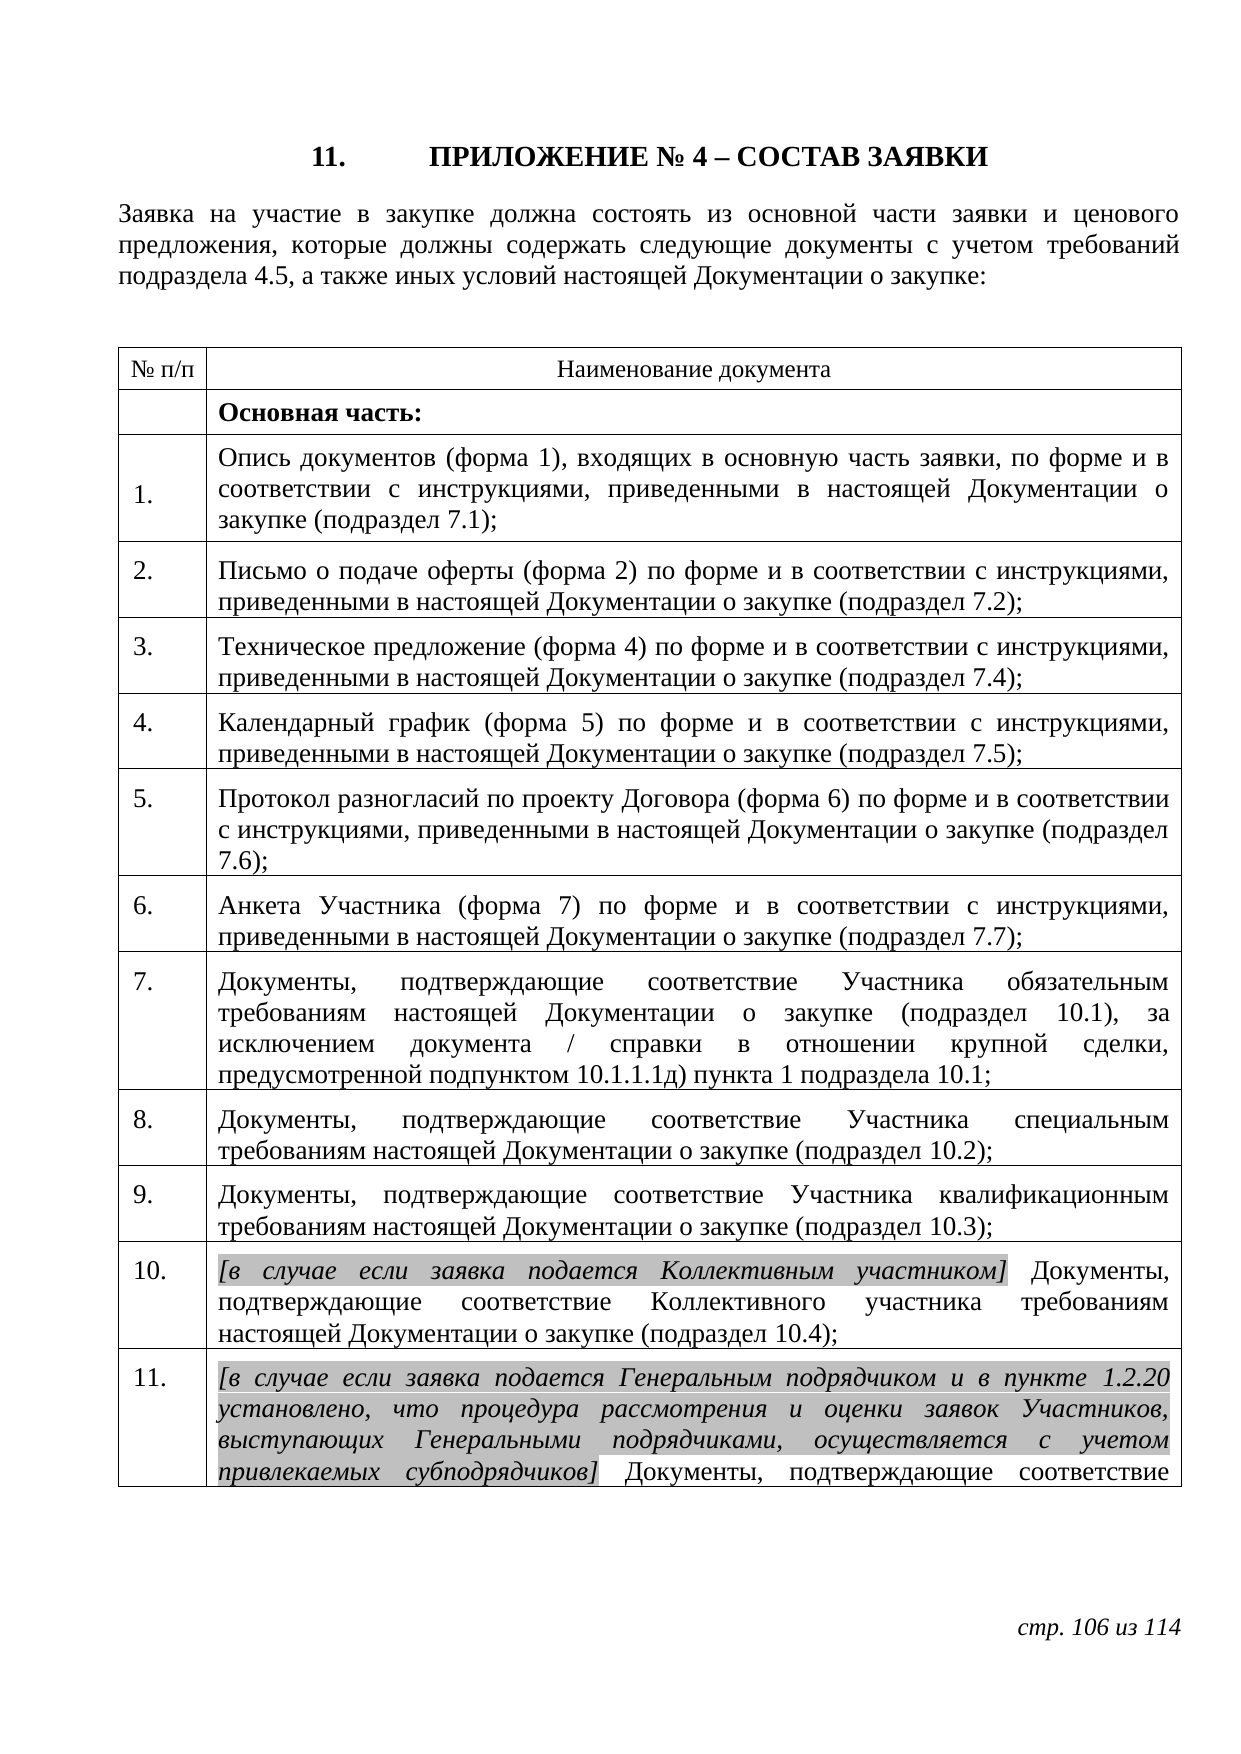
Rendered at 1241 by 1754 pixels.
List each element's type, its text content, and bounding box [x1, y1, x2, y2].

table_cell Документы, подтверждающие соответствие Участника специальным требованиям настоящей Документации о закупке (подраздел 10.2); [207, 1090, 1181, 1165]
table_cell Основная часть: [207, 390, 1181, 434]
table_cell Документы, подтверждающие соответствие Участника квалификационным требованиям настоящей Документации о закупке (подраздел 10.3); [207, 1166, 1181, 1241]
table_cell [119, 876, 206, 951]
table_cell Календарный график (форма 5) по форме и в соответствии с инструкциями, приведенными в настоящей Документации о закупке (подраздел 7.5); [207, 694, 1181, 768]
table_cell [119, 694, 206, 768]
table_cell [119, 1166, 206, 1241]
table_header Наименование документа [207, 348, 1181, 389]
table_header № п/п [119, 348, 206, 389]
table_cell Анкета Участника (форма 7) по форме и в соответствии с инструкциями, приведенными в настоящей Документации о закупке (подраздел 7.7); [207, 876, 1181, 951]
table_cell [в случае если заявка подается Коллективным участником] Документы, подтверждающие соответствие Коллективного участника требованиям настоящей Документации о закупке (подраздел 10.4); [207, 1242, 1181, 1348]
table_cell [119, 1349, 206, 1486]
table_cell Техническое предложение (форма 4) по форме и в соответствии с инструкциями, приведенными в настоящей Документации о закупке (подраздел 7.4); [207, 618, 1181, 692]
table_cell [119, 435, 206, 541]
table_cell [119, 952, 206, 1089]
table_cell Документы, подтверждающие соответствие Участника обязательным требованиям настоящей Документации о закупке (подраздел 10.1), за исключением документа / справки в отношении крупной сделки, предусмотренной подпунктом д) пункта 1 подраздела 10.1; [207, 952, 1181, 1089]
subtitle ПРИЛОЖЕНИЕ № 4 – СОСТАВ ЗАЯВКИ [118, 139, 1181, 172]
table_cell Письмо о подаче оферты (форма 2) по форме и в соответствии с инструкциями, приведенными в настоящей Документации о закупке (подраздел 7.2); [207, 542, 1181, 617]
list Заявка на участие в закупке должна состоять из основной части заявки и ценового предложения, которые должны содержать следующие документы с учетом требований подраздела 4.5, а также иных условий настоящей Документации о закупке: [118, 197, 1181, 291]
table_cell [119, 542, 206, 617]
table_cell Опись документов (форма 1), входящих в основную часть заявки, по форме и в соответствии с инструкциями, приведенными в настоящей Документации о закупке (подраздел 7.1); [207, 435, 1181, 541]
table_cell [119, 618, 206, 692]
table_cell [119, 1090, 206, 1165]
table_cell Протокол разногласий по проекту Договора (форма 6) по форме и в соответствии с инструкциями, приведенными в настоящей Документации о закупке (подраздел 7.6); [207, 769, 1181, 875]
table_cell [119, 1242, 206, 1348]
table_cell [119, 769, 206, 875]
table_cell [207, 1349, 1181, 1486]
table_cell [119, 390, 206, 434]
